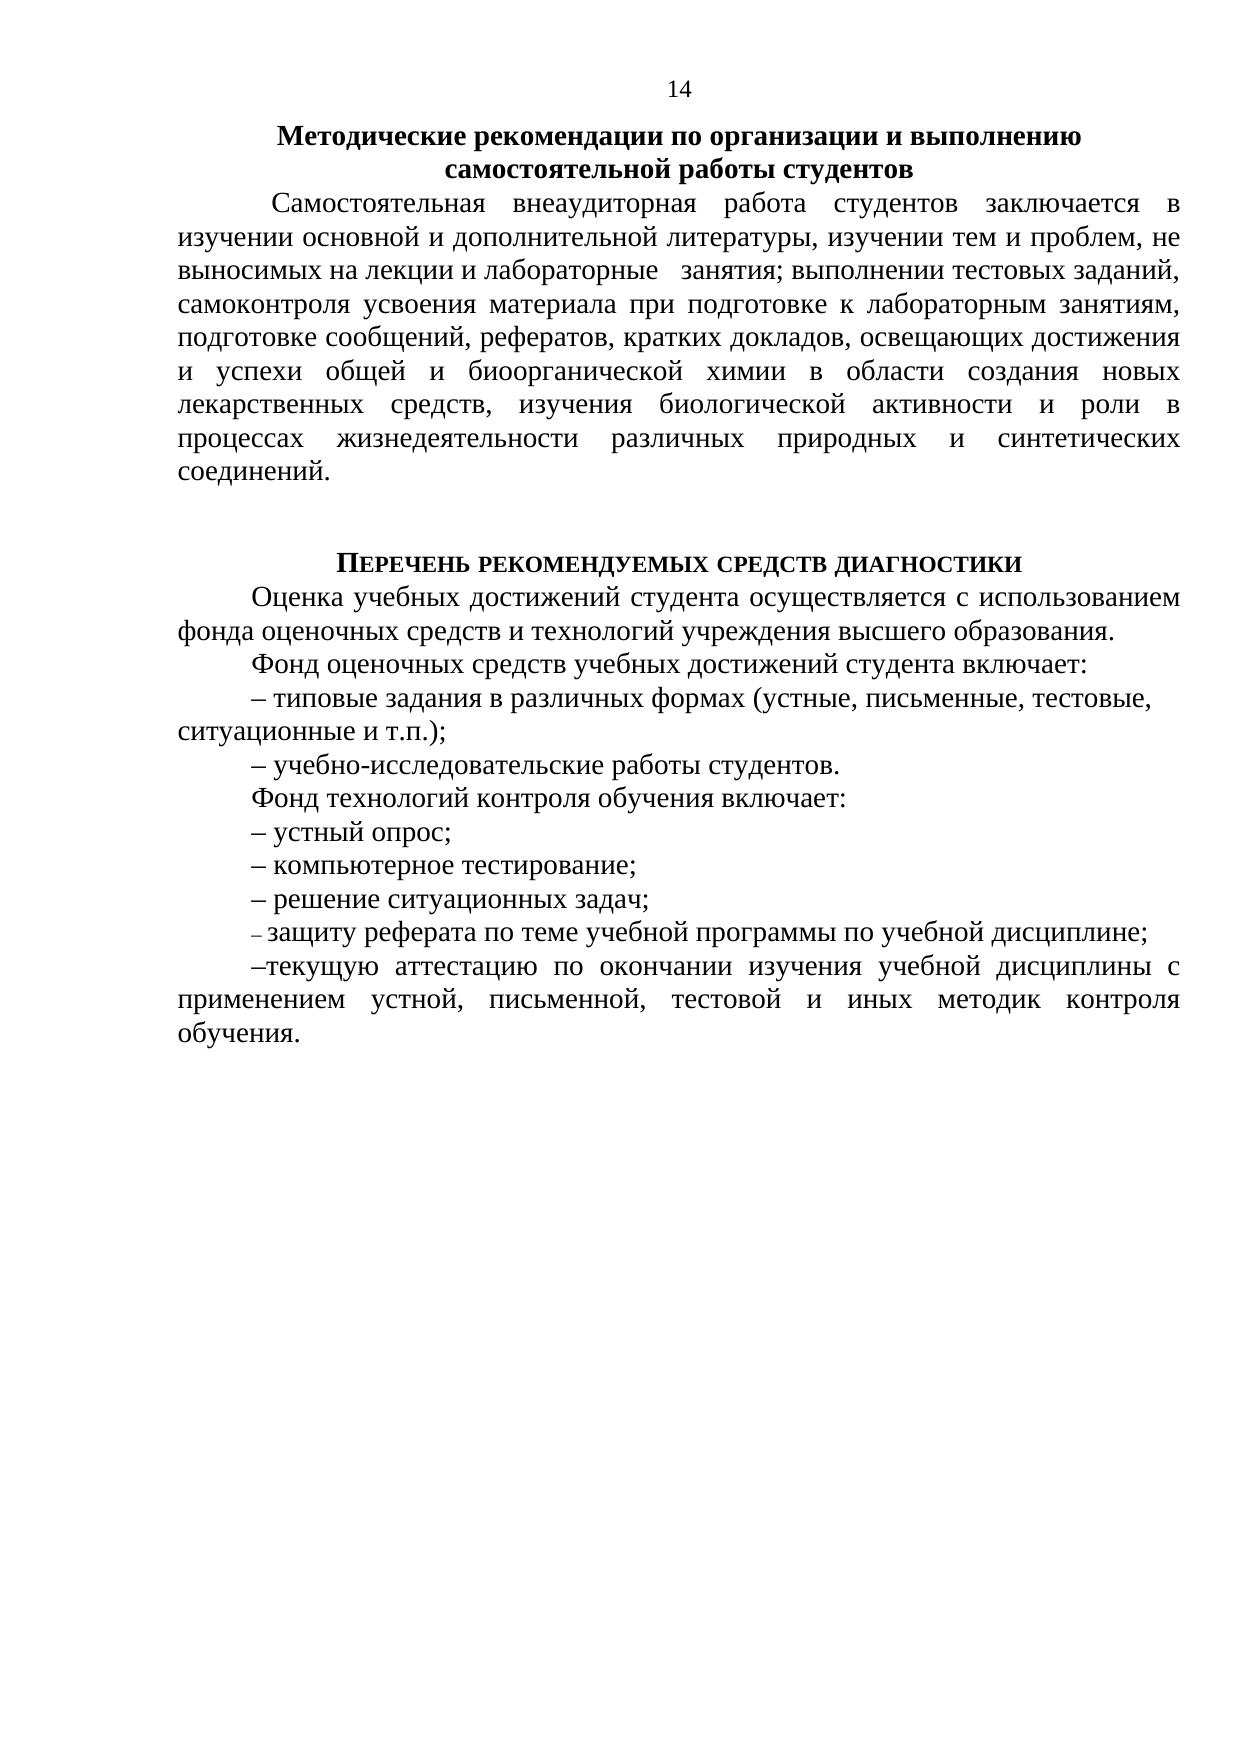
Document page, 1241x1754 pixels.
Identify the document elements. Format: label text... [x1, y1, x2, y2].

text Методические рекомендации по организации и выполнению самостоятельной работы студентов [177, 118, 1181, 185]
text – защиту реферата по теме учебной программы по учебной дисциплине; [177, 914, 1181, 948]
text – устный опрос; [177, 814, 1181, 847]
text Фонд технологий контроля обучения включает: [177, 780, 1181, 814]
text Перечень рекомендуемых средств диагностики [177, 546, 1181, 579]
text – учебно-исследовательские работы студентов. [177, 747, 1181, 780]
text – решение ситуационных задач; [177, 881, 1181, 914]
text –текущую аттестацию по окончании изучения учебной дисциплины с применением устной, письменной, тестовой и иных методик контроля обучения. [177, 948, 1181, 1049]
text Оценка учебных достижений студента осуществляется с использованием фонда оценочных средств и технологий учреждения высшего образования. [177, 579, 1181, 646]
text – типовые задания в различных формах (устные, письменные, тестовые, ситуационные и т.п.); [177, 680, 1181, 747]
text – компьютерное тестирование; [177, 847, 1181, 881]
text Самостоятельная внеаудиторная работа студентов заключается в изучении основной и дополнительной литературы, изучении тем и проблем, не выносимых на лекции и лабораторные занятия; выполнении тестовых заданий, самоконтроля усвоения материала при подготовке к лабораторным занятиям, подготовке сообщений, рефератов, кратких докладов, освещающих достижения и успехи общей и биоорганической химии в области создания новых лекарственных средств, изучения биологической активности и роли в процессах жизнедеятельности различных природных и синтетических соединений. [177, 185, 1181, 487]
text Фонд оценочных средств учебных достижений студента включает: [177, 646, 1181, 680]
